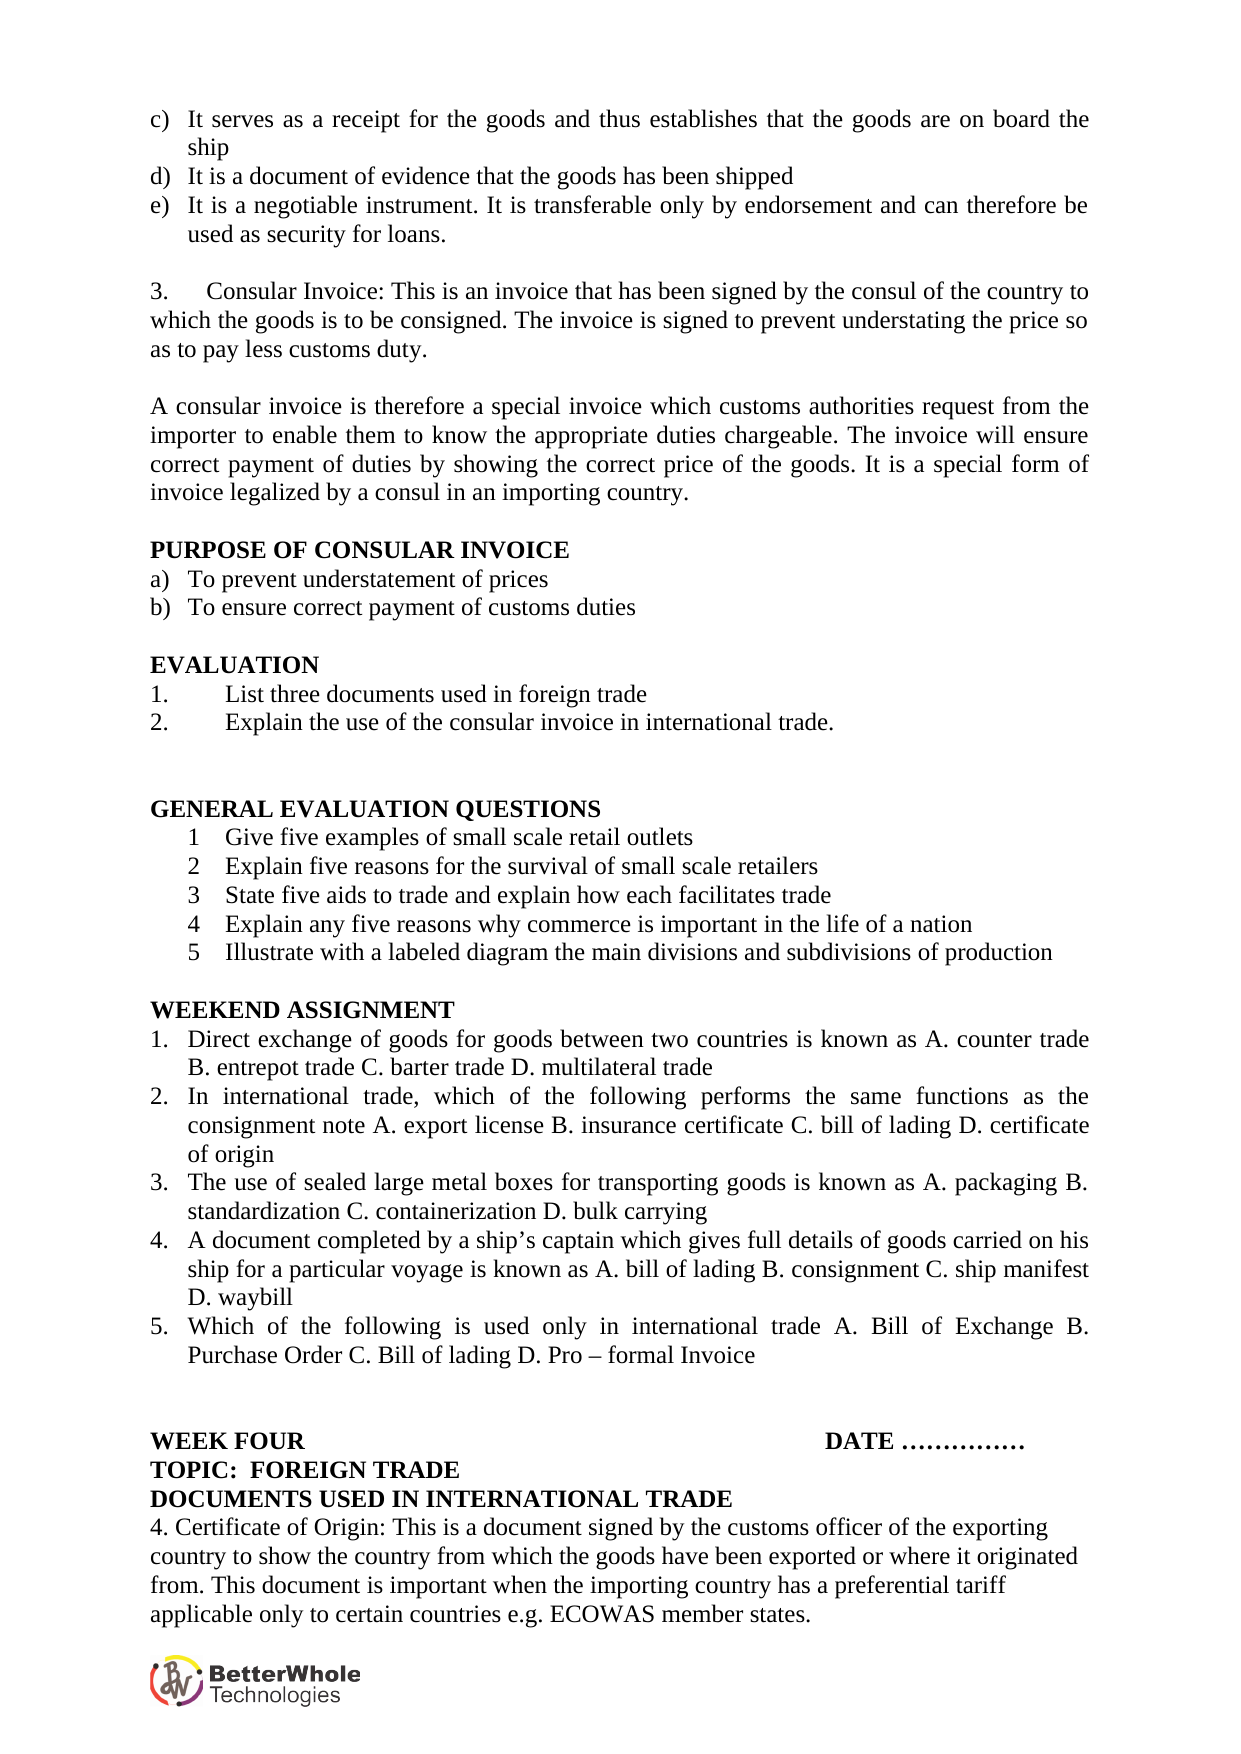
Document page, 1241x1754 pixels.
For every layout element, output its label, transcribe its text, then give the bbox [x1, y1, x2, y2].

text DOCUMENTS USED IN INTERNATIONAL TRADE [150, 1484, 1090, 1512]
picture [150, 1655, 360, 1707]
text EVALUATION [150, 650, 1090, 679]
list The use of sealed large metal boxes for transporting goods is known as A. packaging B. standardization C. containerization D. bulk carrying [150, 1167, 1090, 1225]
text WEEKEND ASSIGNMENT [150, 995, 1090, 1024]
text 1. List three documents used in foreign trade [150, 679, 1090, 707]
list Which of the following is used only in international trade A. Bill of Exchange B. Purchase Order C. Bill of lading D. Pro – formal Invoice [150, 1311, 1090, 1369]
list To ensure correct payment of customs duties [150, 592, 1090, 621]
text 3. Consular Invoice: This is an invoice that has been signed by the consul of the country to which the goods is to be consigned. The invoice is signed to prevent understating the price so as to pay less customs duty. [150, 276, 1090, 362]
list In international trade, which of the following performs the same functions as the consignment note A. export license B. insurance certificate C. bill of lading D. certificate of origin [150, 1081, 1090, 1167]
text 4. Certificate of Origin: This is a document signed by the customs officer of the exporting country to show the country from which the goods have been exported or where it originated from. This document is important when the importing country has a preferential tariff applicable only to certain countries e.g. ECOWAS member states. [150, 1512, 1090, 1627]
list It is a document of evidence that the goods has been shipped [150, 161, 1090, 190]
text WEEK FOUR DATE …………… [150, 1426, 1090, 1455]
list Direct exchange of goods for goods between two countries is known as A. counter trade B. entrepot trade C. barter trade D. multilateral trade [150, 1024, 1090, 1081]
list Give five examples of small scale retail outlets [187, 822, 1090, 851]
list Explain any five reasons why commerce is important in the life of a nation [187, 909, 1090, 937]
text 2. Explain the use of the consular invoice in international trade. [150, 707, 1090, 736]
list A document completed by a ship’s captain which gives full details of goods carried on his ship for a particular voyage is known as A. bill of lading B. consignment C. ship manifest D. waybill [150, 1225, 1090, 1311]
list State five aids to trade and explain how each facilitates trade [187, 880, 1090, 909]
list Explain five reasons for the survival of small scale retailers [187, 851, 1090, 880]
list To prevent understatement of prices [150, 564, 1090, 592]
list It serves as a receipt for the goods and thus establishes that the goods are on board the ship [150, 104, 1090, 161]
text PURPOSE OF CONSULAR INVOICE [150, 535, 1090, 564]
text TOPIC: FOREIGN TRADE [150, 1455, 1090, 1484]
list It is a negotiable instrument. It is transferable only by endorsement and can therefore be used as security for loans. [150, 190, 1090, 247]
text A consular invoice is therefore a special invoice which customs authorities request from the importer to enable them to know the appropriate duties chargeable. The invoice will ensure correct payment of duties by showing the correct price of the goods. It is a special form of invoice legalized by a consul in an importing country. [150, 391, 1090, 506]
list Illustrate with a labeled diagram the main divisions and subdivisions of production [187, 937, 1090, 966]
text GENERAL EVALUATION QUESTIONS [150, 794, 1090, 822]
